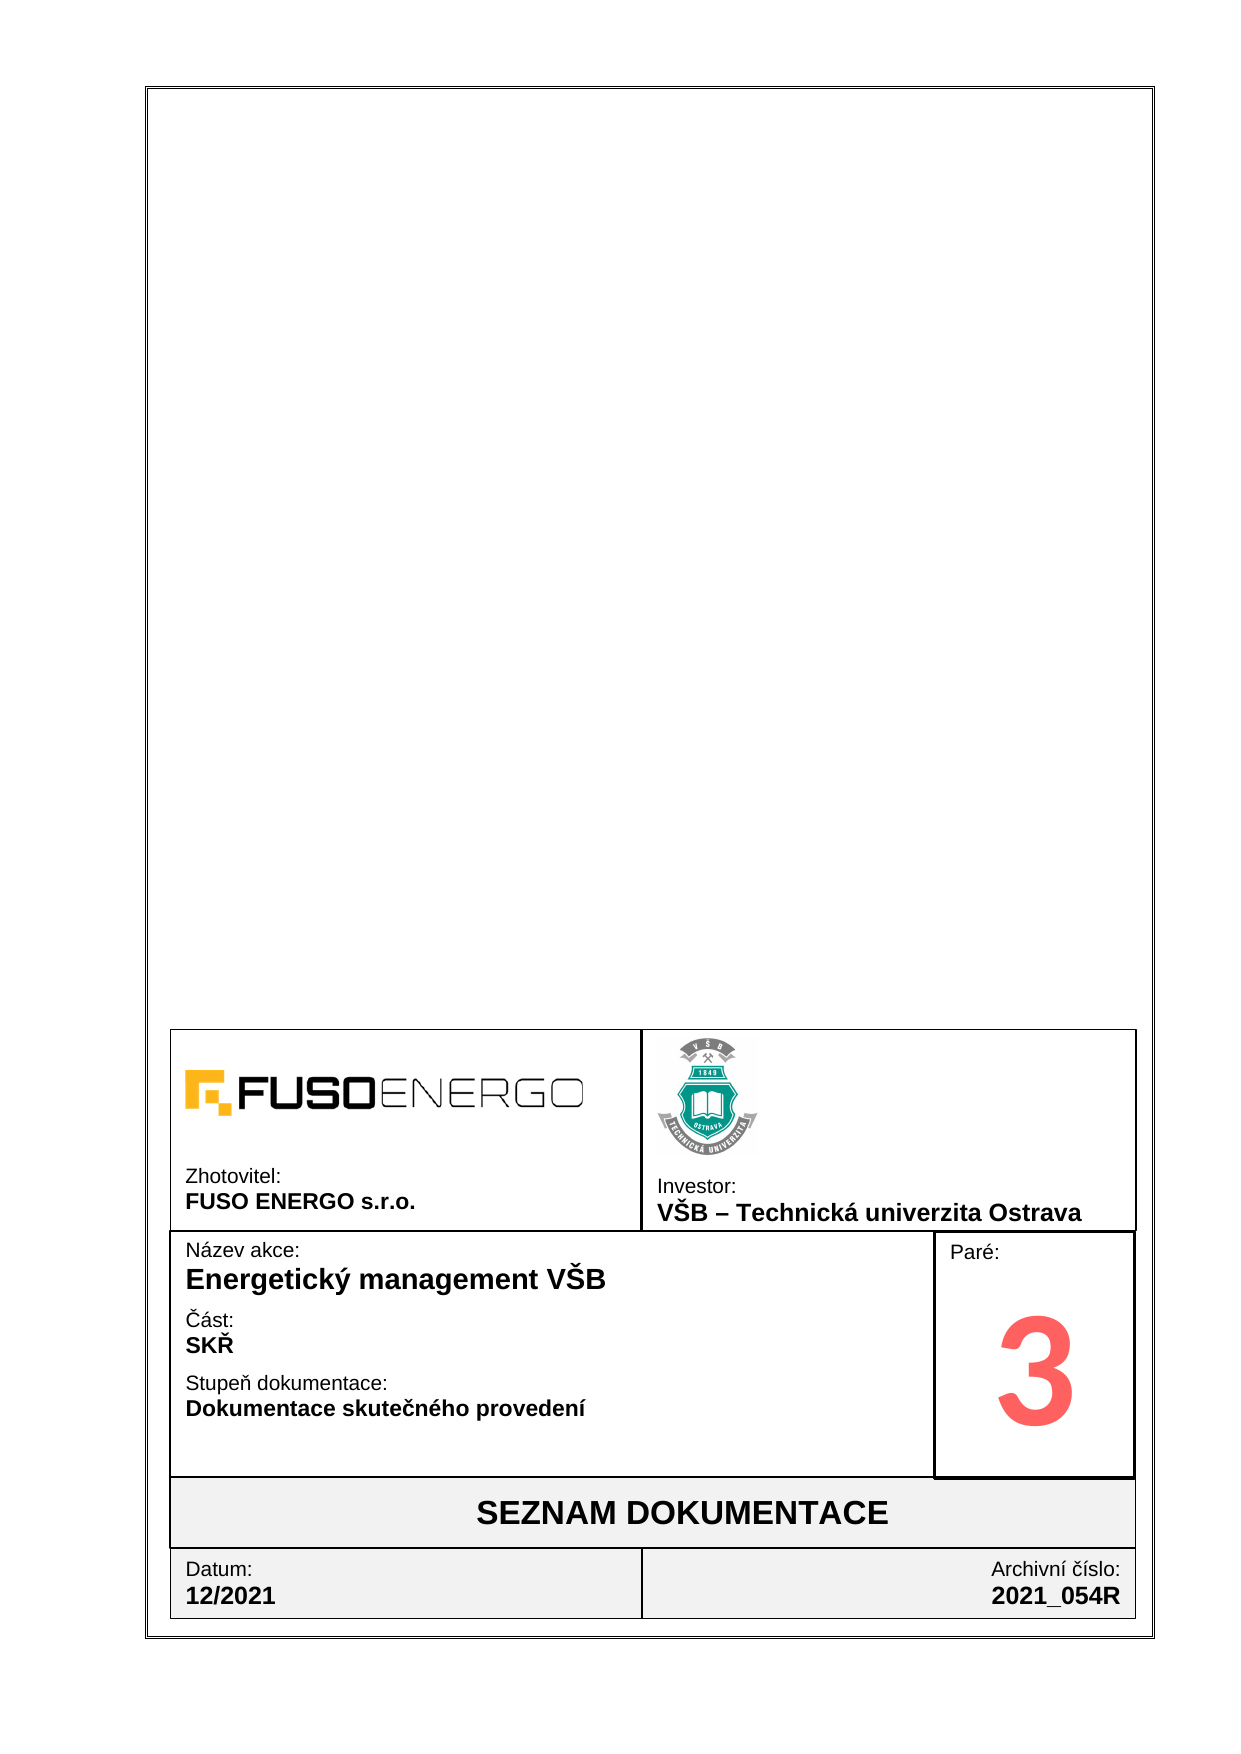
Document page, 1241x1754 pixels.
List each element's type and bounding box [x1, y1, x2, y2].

picture [656, 1037, 759, 1156]
picture [185, 1070, 583, 1116]
